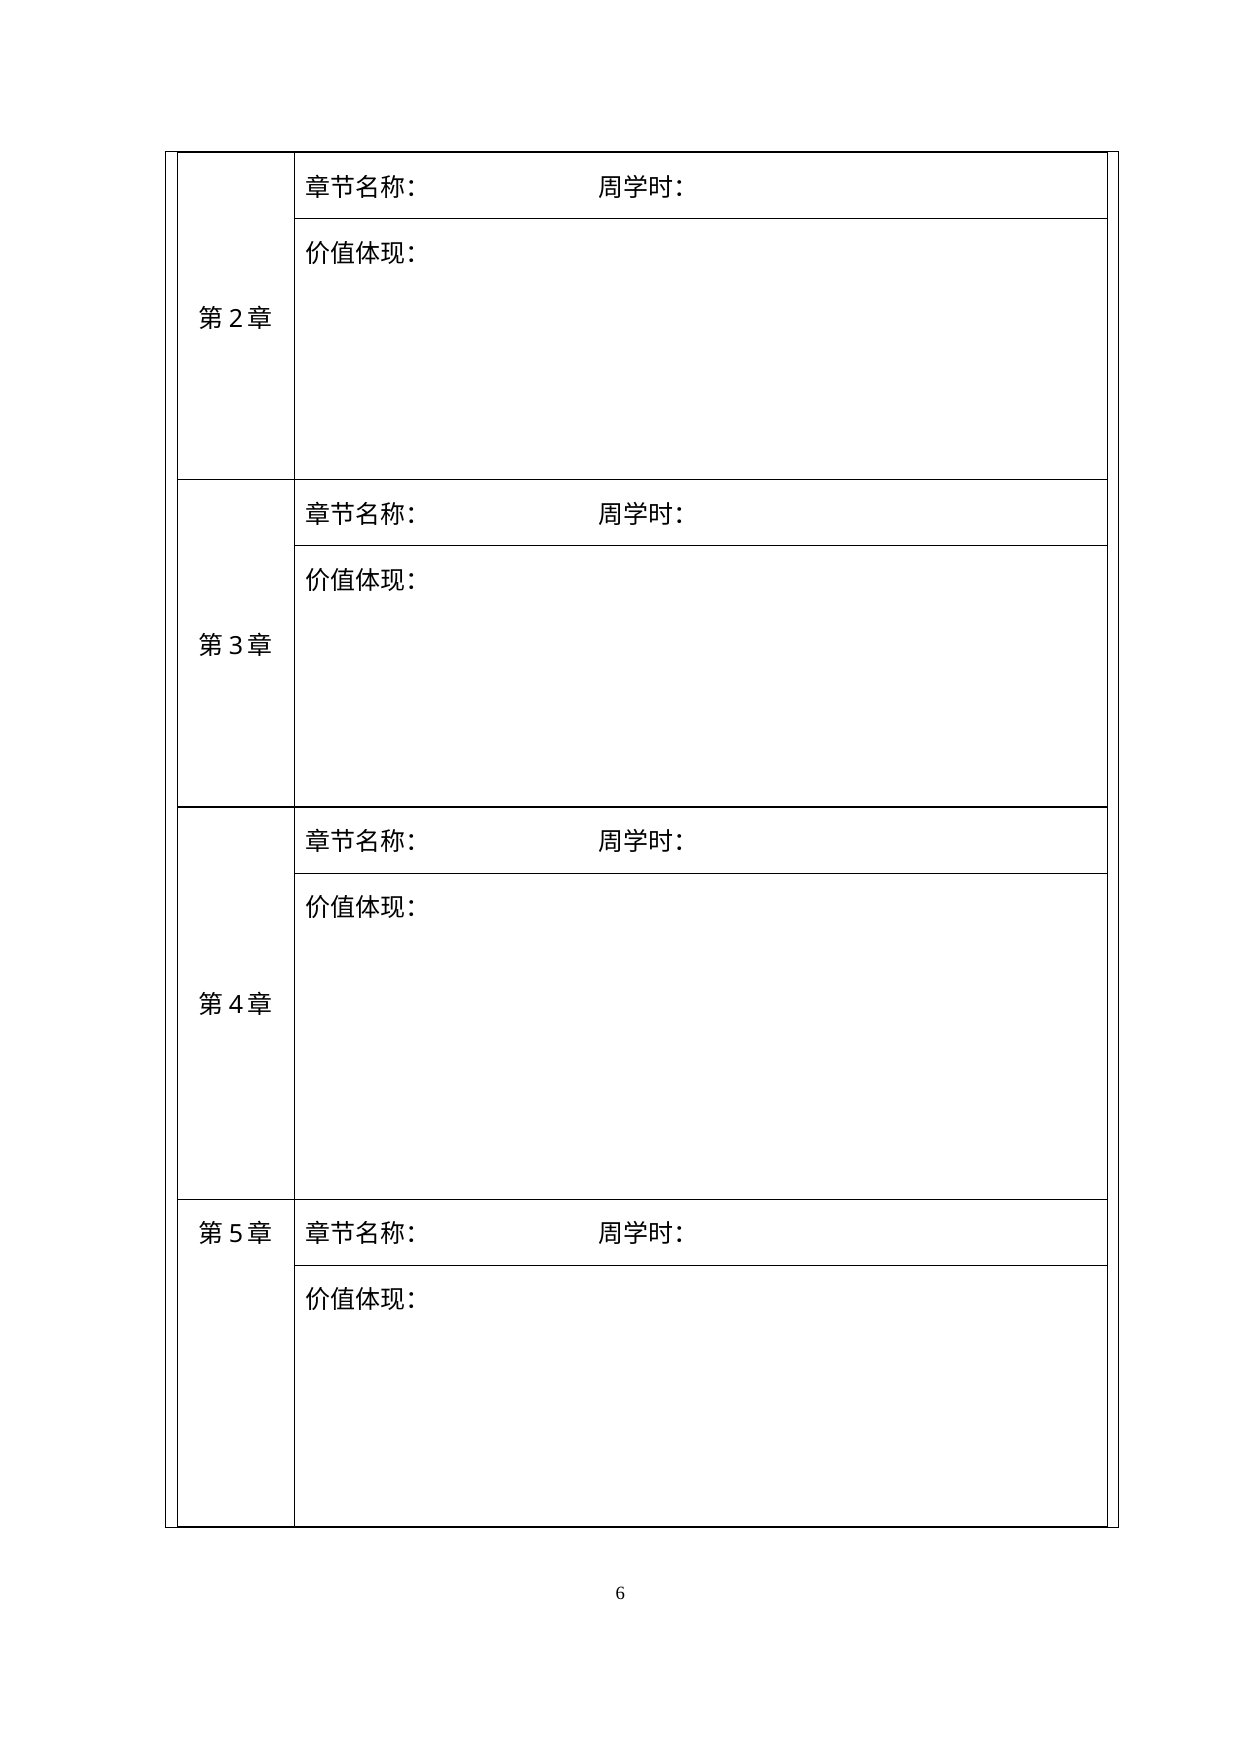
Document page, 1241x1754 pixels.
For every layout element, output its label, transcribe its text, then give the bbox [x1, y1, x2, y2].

table_cell 4-2-2 各章节设计（以章节为单位，可根据需要自行增减行数） [295, 480, 1107, 545]
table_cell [166, 152, 177, 1527]
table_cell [295, 1266, 1107, 1526]
table_cell 4-2-2 各章节设计（以章节为单位，可根据需要自行增减行数） [295, 546, 1107, 806]
table_cell 4-2-2 各章节设计（以章节为单位，可根据需要自行增减行数） [295, 1200, 1107, 1265]
table_cell 4-2-2 各章节设计（以章节为单位，可根据需要自行增减行数） [295, 808, 1107, 873]
table_cell 4-2-2 各章节设计（以章节为单位，可根据需要自行增减行数） [295, 153, 1107, 218]
table_cell 4-2-2 各章节设计（以章节为单位，可根据需要自行增减行数） [178, 808, 294, 1199]
table_cell 4-2-2 各章节设计（以章节为单位，可根据需要自行增减行数） [178, 480, 294, 806]
table_cell 4-2-2 各章节设计（以章节为单位，可根据需要自行增减行数） [295, 874, 1107, 1199]
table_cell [1108, 152, 1118, 1527]
table_cell 4-2-2 各章节设计（以章节为单位，可根据需要自行增减行数） [178, 153, 294, 479]
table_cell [178, 1200, 294, 1526]
table_cell 4-2-2 各章节设计（以章节为单位，可根据需要自行增减行数） [295, 219, 1107, 479]
